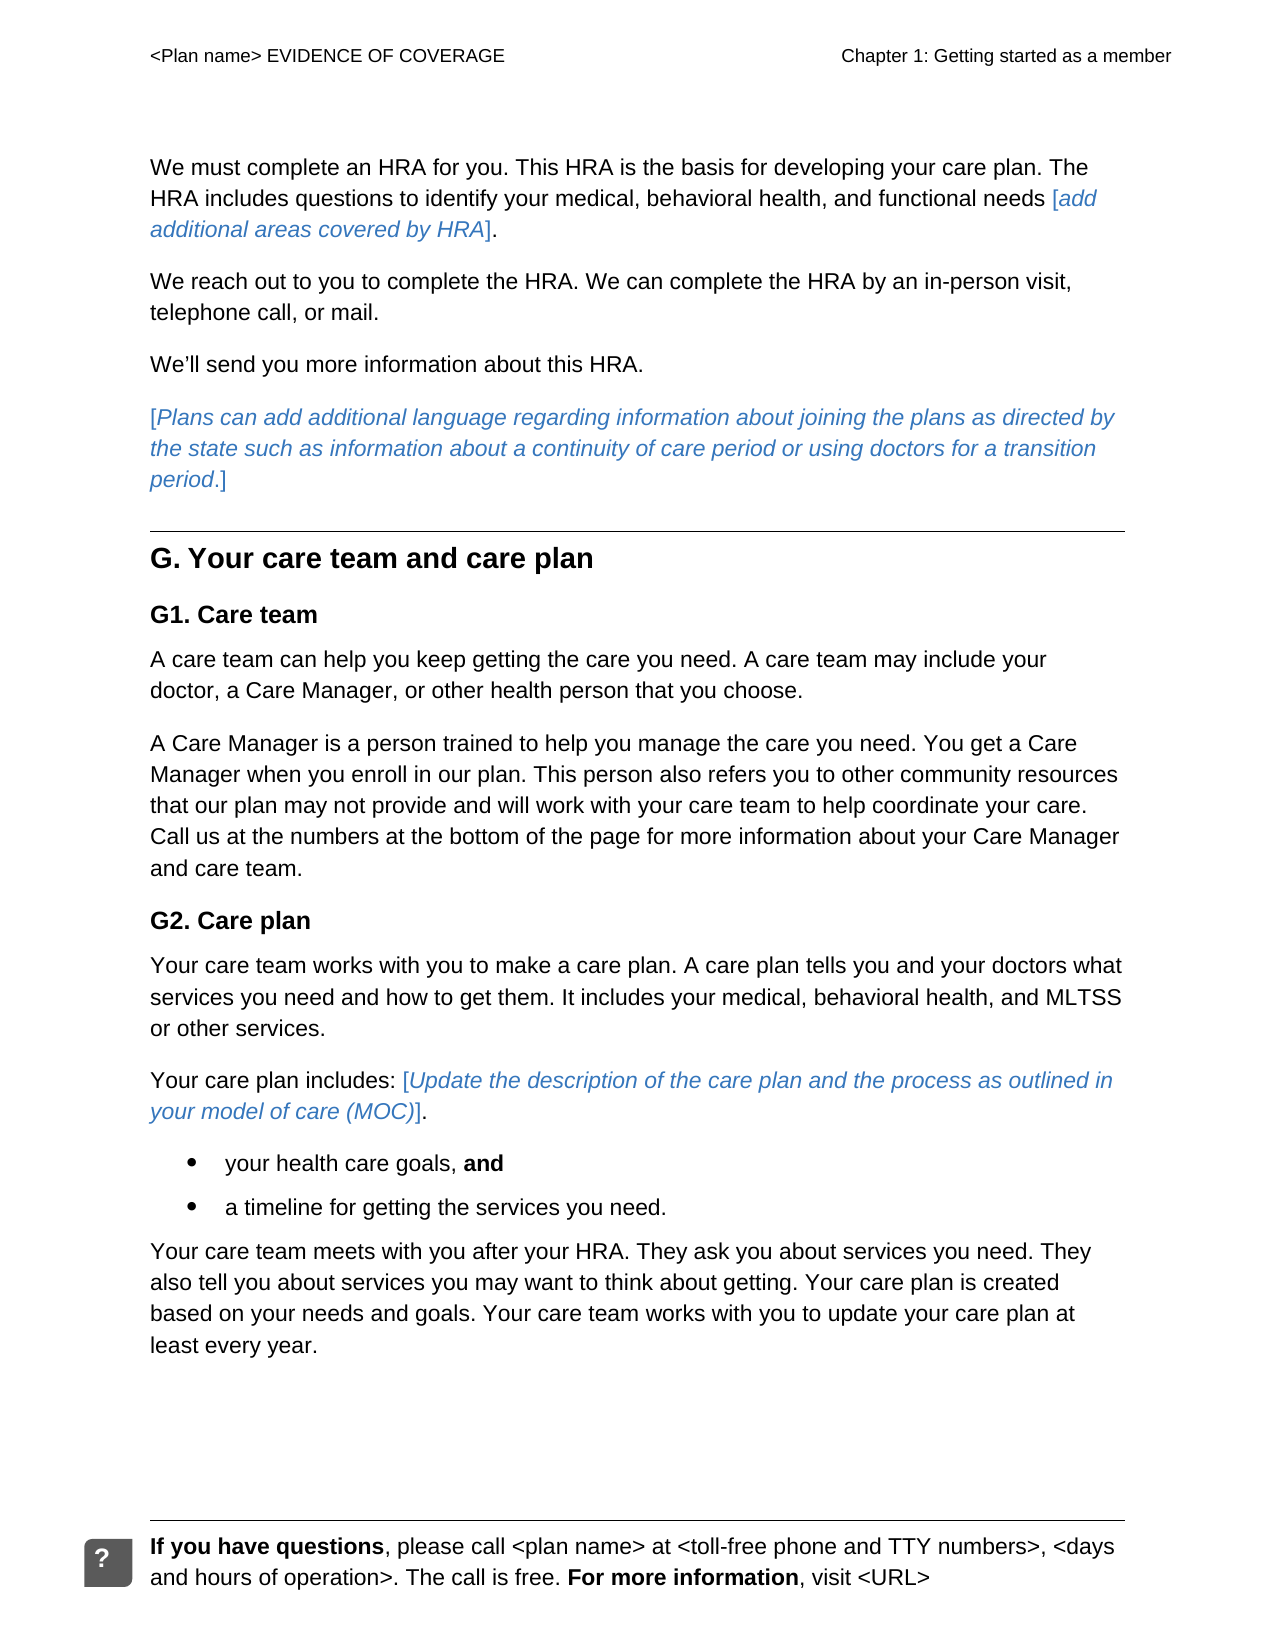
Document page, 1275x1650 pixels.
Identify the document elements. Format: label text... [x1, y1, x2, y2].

list your health care goals, and [187, 1147, 1050, 1178]
text [Plans can add additional language regarding information about joining the plans as directed by the state such as information about a continuity of care period or using doctors for a transition period.] [150, 400, 1125, 494]
list a timeline for getting the services you need. [187, 1191, 1050, 1222]
text A Care Manager is a person trained to help you manage the care you need. You get a Care Manager when you enroll in our plan. This person also refers you to other community resources that our plan may not provide and will work with your care team to help coordinate your care. Call us at the numbers at the bottom of the page for more information about your Care Manager and care team. [150, 726, 1125, 882]
text We’ll send you more information about this HRA. [150, 348, 1125, 379]
text Your care team meets with you after your HRA. They ask you about services you need. They also tell you about services you may want to think about getting. Your care plan is created based on your needs and goals. Your care team works with you to update your care plan at least every year. [150, 1234, 1125, 1359]
text We must complete an HRA for you. This HRA is the basis for developing your care plan. The HRA includes questions to identify your medical, behavioral health, and functional needs [add additional areas covered by HRA]. [150, 150, 1125, 244]
text A care team can help you keep getting the care you need. A care team may include your doctor, a Care Manager, or other health person that you choose. [150, 643, 1050, 705]
text Your care plan includes: [Update the description of the care plan and the process as outlined in your model of care (MOC)]. [150, 1063, 1125, 1126]
text We reach out to you to complete the HRA. We can complete the HRA by an in-person visit, telephone call, or mail. [150, 264, 1125, 327]
subtitle Your care team and care plan [150, 532, 1125, 576]
text Your care team works with you to make a care plan. A care plan tells you and your doctors what services you need and how to get them. It includes your medical, behavioral health, and MLTSS or other services. [150, 949, 1125, 1043]
subtitle G1. Care team [150, 597, 1050, 630]
subtitle G2. Care plan [150, 903, 1050, 936]
